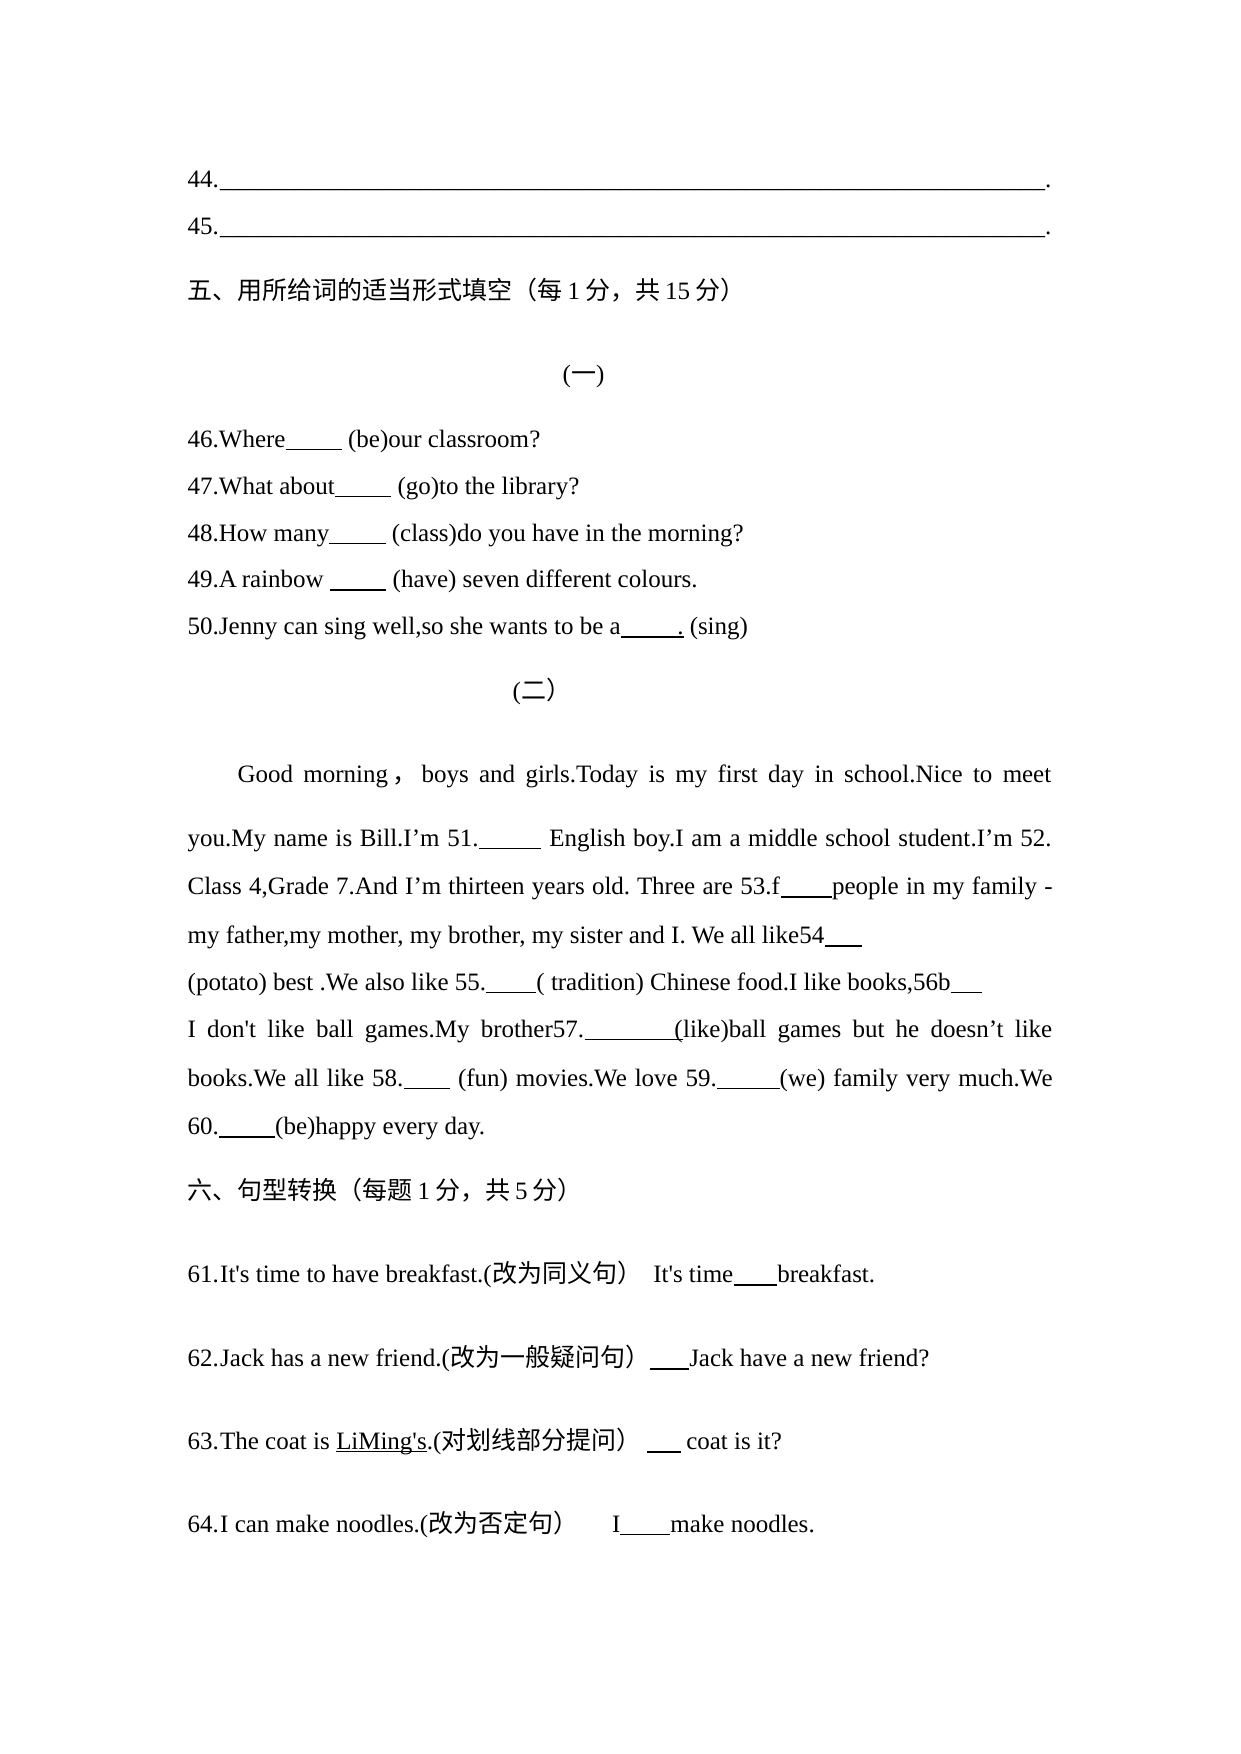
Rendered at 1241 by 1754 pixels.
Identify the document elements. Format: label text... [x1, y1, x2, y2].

text 五、用所给词的适当形式填空（每1分，共15分） [187, 256, 1053, 321]
text (一) [187, 339, 1053, 404]
text 46.Where (be)our classroom? [187, 422, 1053, 454]
list It's time to have breakfast.(改为同义句） It's time breakfast. [187, 1239, 1053, 1304]
text 47.What about (go)to the library? [187, 469, 1053, 501]
list Jack has a new friend.(改为一般疑问句） Jack have a new friend? [187, 1323, 1053, 1388]
list __________________________________________________________________. [187, 162, 1053, 194]
text (potato) best .We also like 55. ( tradition) Chinese food.I like books,56b [187, 965, 1053, 998]
list The coat is LiMing's.(对划线部分提问） coat is it? [187, 1406, 1053, 1471]
text Good morning，boys and girls.Today is my first day in school.Nice to meet you.My name is Bill.I’m 51. English boy.I am a middle school student.I’m 52. Class 4,Grade 7.And I’m thirteen years old. Three are 53.f people in my family -my father,my mother, my brother, my sister and I. We all like54 [187, 739, 1053, 951]
text 48.How many (class)do you have in the morning? [187, 516, 1053, 548]
text 六、句型转换（每题1分，共5分） [187, 1156, 1053, 1221]
text (二） [187, 656, 1053, 721]
list __________________________________________________________________. [187, 209, 1053, 241]
text 49.A rainbow (have) seven different colours. [187, 563, 1053, 595]
list I can make noodles.(改为否定句） I make noodles. [187, 1489, 1053, 1554]
text I don't like ball games.My brother57. (like)ball games but he doesn’t like books.We all like 58. (fun) movies.We love 59. (we) family very much.We 60. (be)happy every day. [187, 1012, 1053, 1142]
text 50.Jenny can sing well,so she wants to be a . (sing) [187, 609, 1053, 642]
